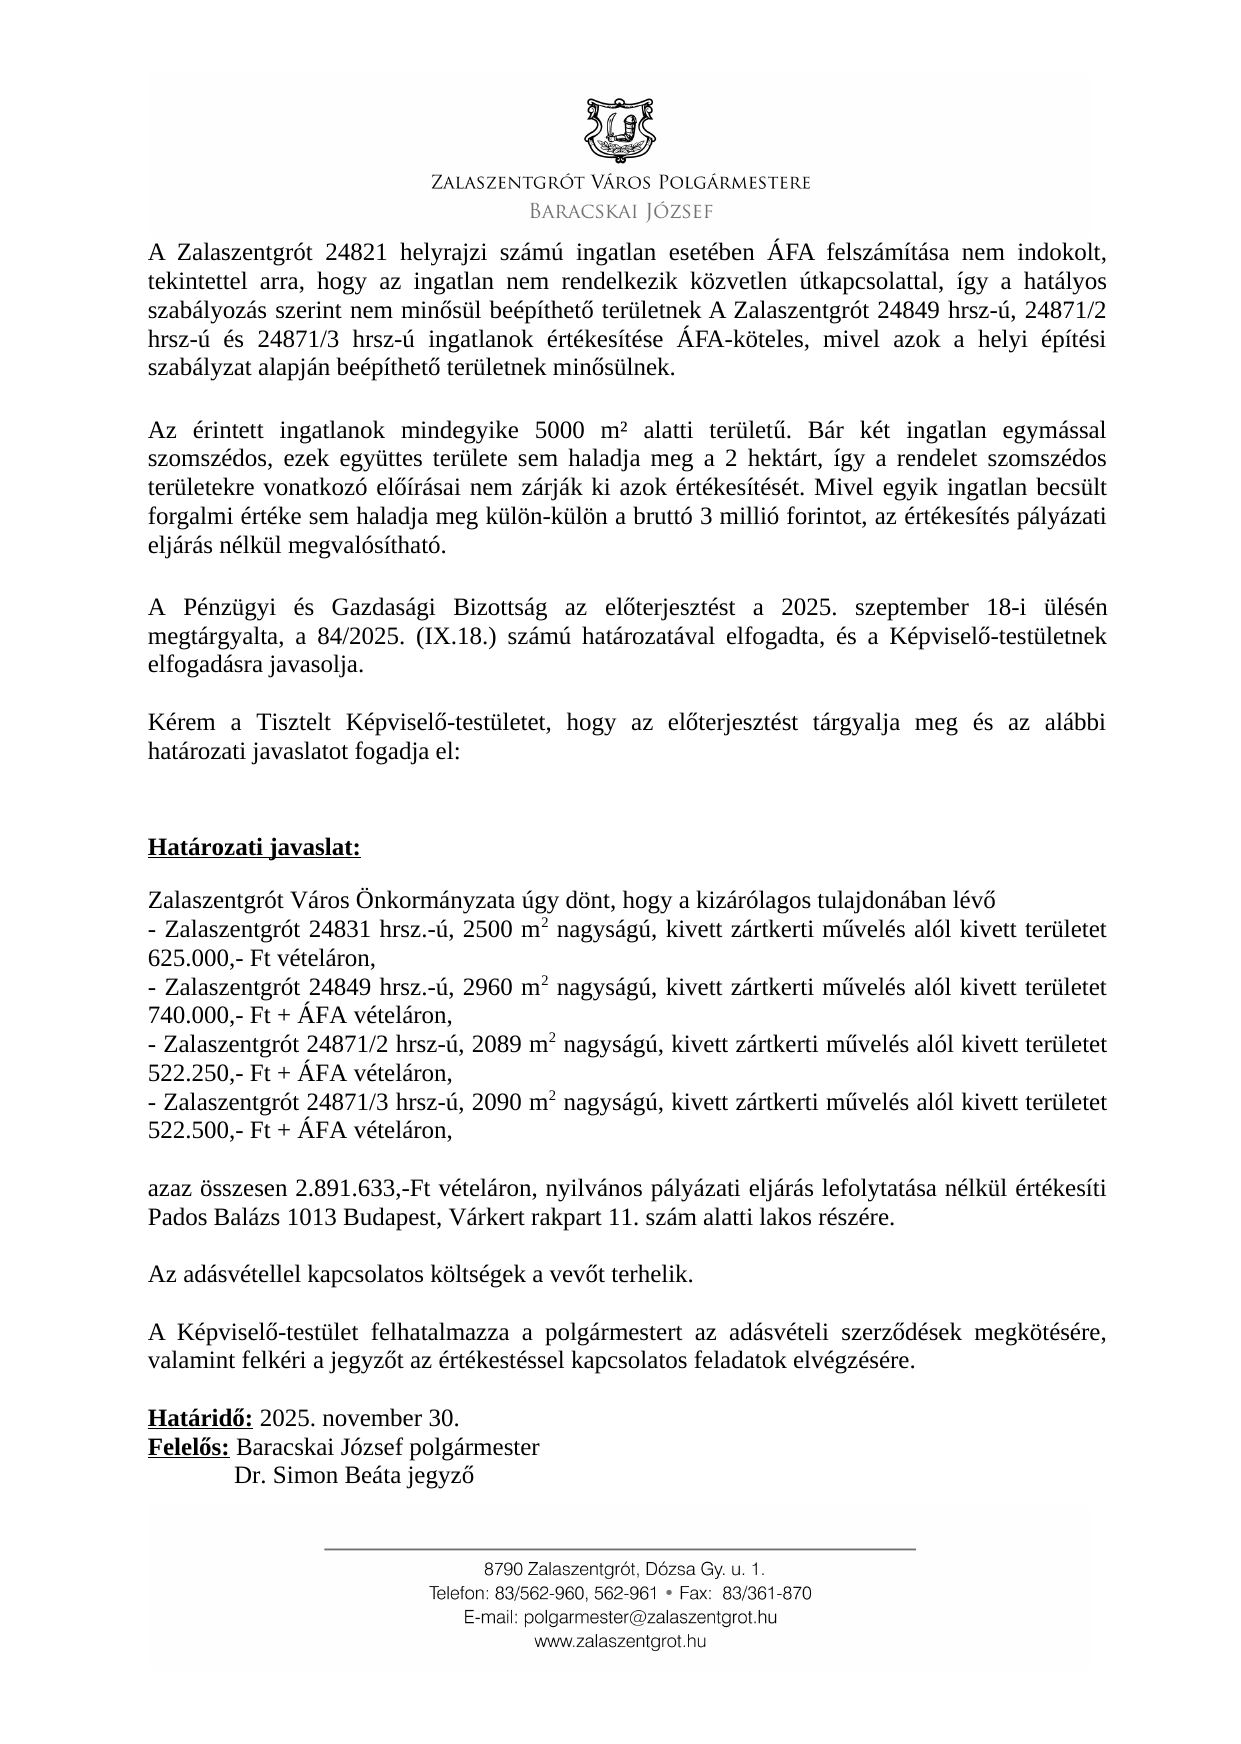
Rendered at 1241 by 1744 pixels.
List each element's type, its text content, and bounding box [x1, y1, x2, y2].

text Kérem a Tisztelt Képviselő-testületet, hogy az előterjesztést tárgyalja meg és az alábbi határozati javaslatot fogadja el: [148, 707, 1108, 764]
text - Zalaszentgrót 24831 hrsz.-ú, 2500 m2 nagyságú, kivett zártkerti művelés alól kivett területet 625.000,- Ft vételáron, [148, 914, 1108, 972]
text A Zalaszentgrót 24821 helyrajzi számú ingatlan esetében ÁFA felszámítása nem indokolt, tekintettel arra, hogy az ingatlan nem rendelkezik közvetlen útkapcsolattal, így a hatályos szabályozás szerint nem minősül beépíthető területnek A Zalaszentgrót 24849 hrsz-ú, 24871/2 hrsz-ú és 24871/3 hrsz-ú ingatlanok értékesítése ÁFA-köteles, mivel azok a helyi építési szabályzat alapján beépíthető területnek minősülnek. [148, 237, 1108, 381]
text Az érintett ingatlanok mindegyike 5000 m² alatti területű. Bár két ingatlan egymással szomszédos, ezek együttes területe sem haladja meg a 2 hektárt, így a rendelet szomszédos területekre vonatkozó előírásai nem zárják ki azok értékesítését. Mivel egyik ingatlan becsült forgalmi értéke sem haladja meg külön-külön a bruttó 3 millió forintot, az értékesítés pályázati eljárás nélkül megvalósítható. [148, 415, 1108, 558]
text Felelős: Baracskai József polgármester [148, 1432, 1108, 1460]
text Az adásvétellel kapcsolatos költségek a vevőt terhelik. [148, 1259, 1108, 1288]
text - Zalaszentgrót 24871/2 hrsz-ú, 2089 m2 nagyságú, kivett zártkerti művelés alól kivett területet 522.250,- Ft + ÁFA vételáron, [148, 1029, 1108, 1087]
text - Zalaszentgrót 24871/3 hrsz-ú, 2090 m2 nagyságú, kivett zártkerti művelés alól kivett területet 522.500,- Ft + ÁFA vételáron, [148, 1087, 1108, 1144]
text A Képviselő-testület felhatalmazza a polgármestert az adásvételi szerződések megkötésére, valamint felkéri a jegyzőt az értékestéssel kapcsolatos feladatok elvégzésére. [148, 1317, 1108, 1374]
text Határidő: 2025. november 30. [148, 1403, 1108, 1432]
text A Pénzügyi és Gazdasági Bizottság az előterjesztést a 2025. szeptember 18-i ülésén megtárgyalta, a 84/2025. (IX.18.) számú határozatával elfogadta, és a Képviselő-testületnek elfogadásra javasolja. [148, 592, 1108, 678]
picture [147, 1505, 1093, 1670]
picture [147, 73, 1093, 238]
text - Zalaszentgrót 24849 hrsz.-ú, 2960 m2 nagyságú, kivett zártkerti művelés alól kivett területet 740.000,- Ft + ÁFA vételáron, [148, 972, 1108, 1029]
text azaz összesen 2.891.633,-Ft vételáron, nyilvános pályázati eljárás lefolytatása nélkül értékesíti Pados Balázs 1013 Budapest, Várkert rakpart 11. szám alatti lakos részére. [148, 1173, 1108, 1230]
text Zalaszentgrót Város Önkormányzata úgy dönt, hogy a kizárólagos tulajdonában lévő [148, 885, 1108, 914]
text Határozati javaslat: [148, 832, 1108, 860]
text Dr. Simon Beáta jegyző [148, 1460, 1108, 1489]
